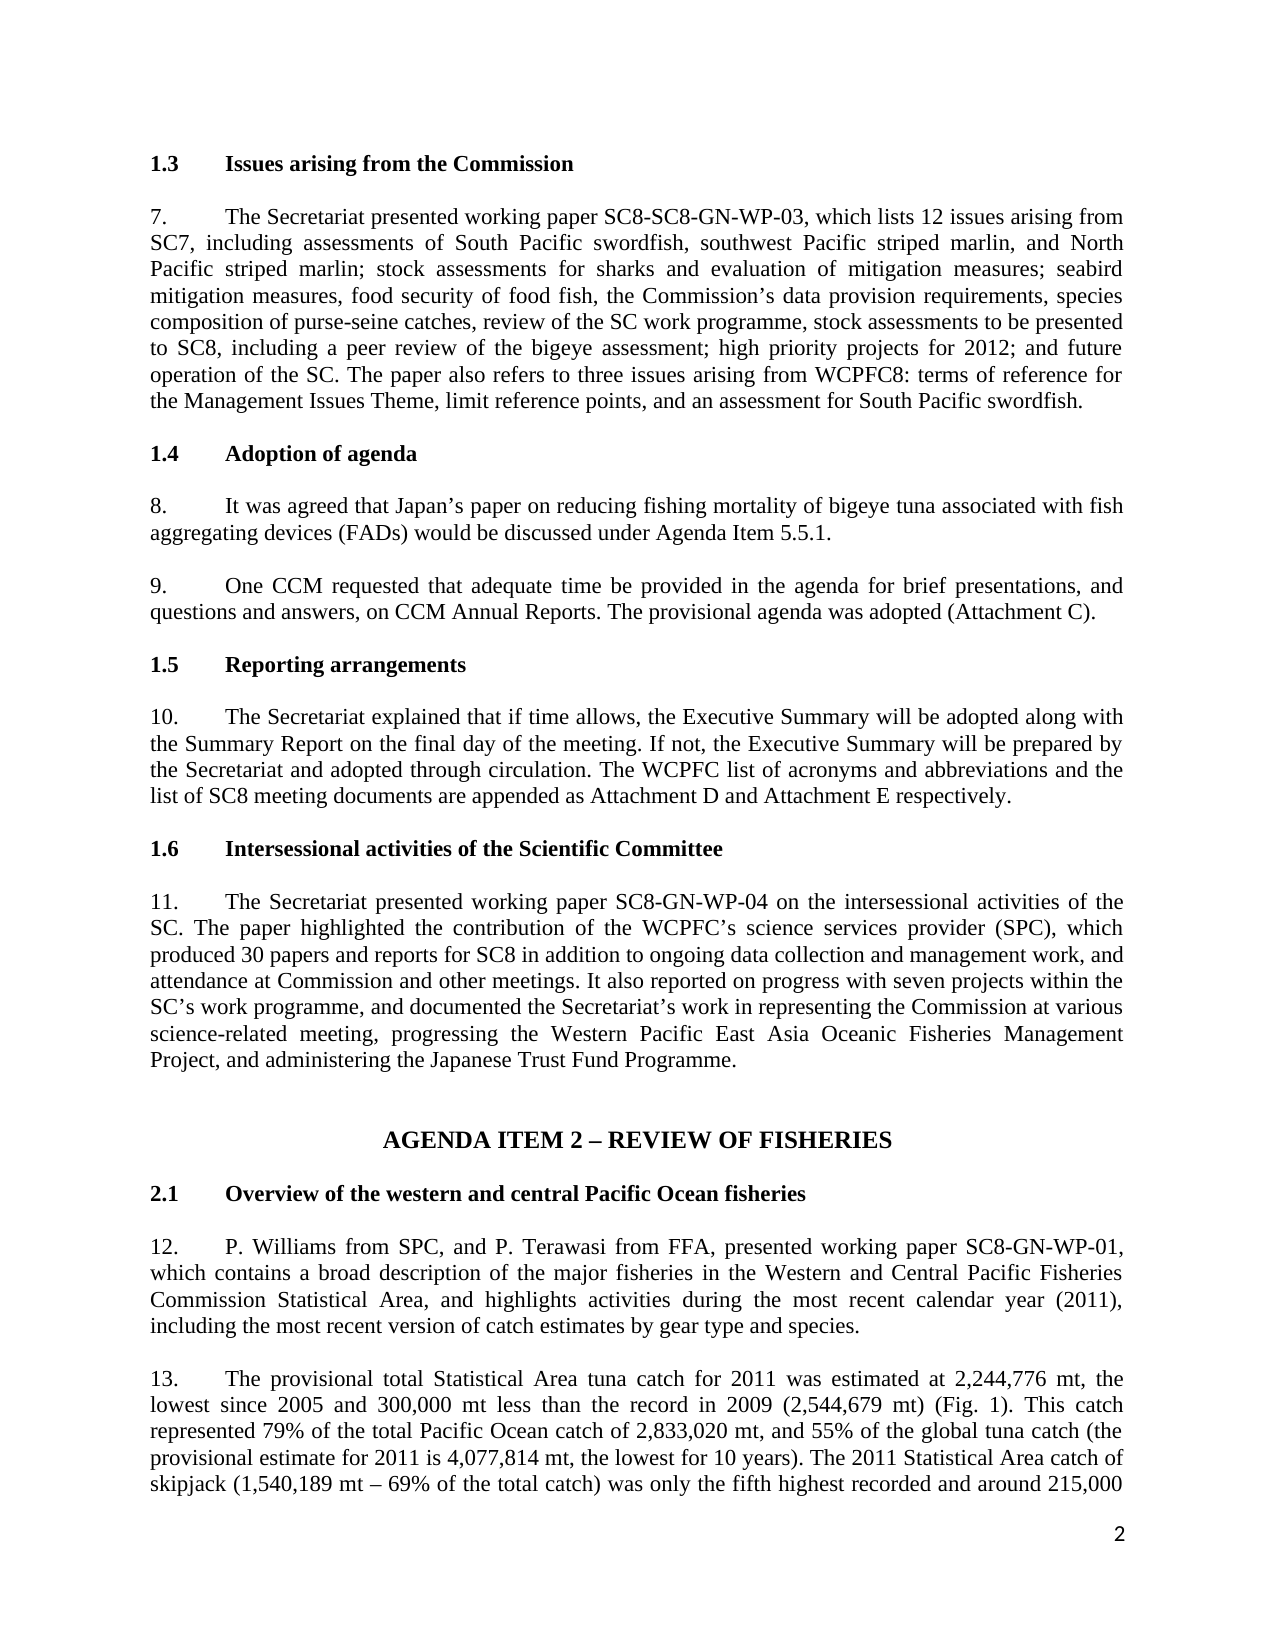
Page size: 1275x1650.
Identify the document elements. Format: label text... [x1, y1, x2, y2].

text 2.1 Overview of the western and central Pacific Ocean fisheries [150, 1180, 1125, 1207]
list The Secretariat presented working paper SC8-SC8-GN-WP-03, which lists 12 issues arising from SC7, including assessments of South Pacific swordfish, southwest Pacific striped marlin, and North Pacific striped marlin; stock assessments for sharks and evaluation of mitigation measures; seabird mitigation measures, food security of food fish, the Commission’s data provision requirements, species composition of purse-seine catches, review of the SC work programme, stock assessments to be presented to SC8, including a peer review of the bigeye assessment; high priority projects for 2012; and future operation of the SC. The paper also refers to three issues arising from WCPFC8: terms of reference for the Management Issues Theme, limit reference points, and an assessment for South Pacific swordfish. [150, 203, 1125, 413]
list P. Williams from SPC, and P. Terawasi from FFA, presented working paper SC8-GN-WP-01, which contains a broad description of the major fisheries in the Western and Central Pacific Fisheries Commission Statistical Area, and highlights activities during the most recent calendar year (2011), including the most recent version of catch estimates by gear type and species. [150, 1233, 1125, 1338]
text AGENDA ITEM 2 – Review of Fisheries [150, 1125, 1125, 1154]
list Reporting arrangements [150, 651, 1125, 677]
list The Secretariat presented working paper SC8-GN-WP-04 on the intersessional activities of the SC. The paper highlighted the contribution of the WCPFC’s science services provider (SPC), which produced 30 papers and reports for SC8 in addition to ongoing data collection and management work, and attendance at Commission and other meetings. It also reported on progress with seven projects within the SC’s work programme, and documented the Secretariat’s work in representing the Commission at various science-related meeting, progressing the Western Pacific East Asia Oceanic Fisheries Management Project, and administering the Japanese Trust Fund Programme. [150, 888, 1125, 1072]
list Adoption of agenda [150, 440, 1125, 466]
list The Secretariat explained that if time allows, the Executive Summary will be adopted along with the Summary Report on the final day of the meeting. If not, the Executive Summary will be prepared by the Secretariat and adopted through circulation. The WCPFC list of acronyms and abbreviations and the list of SC8 meeting documents are appended as Attachment D and Attachment E respectively. [150, 703, 1125, 809]
list Intersessional activities of the Scientific Committee [150, 835, 1125, 862]
list Issues arising from the Commission [150, 150, 1125, 176]
list It was agreed that Japan’s paper on reducing fishing mortality of bigeye tuna associated with fish aggregating devices (FADs) would be discussed under Agenda Item 5.5.1. [150, 493, 1125, 545]
list One CCM requested that adequate time be provided in the agenda for brief presentations, and questions and answers, on CCM Annual Reports. The provisional agenda was adopted (Attachment C). [150, 572, 1125, 624]
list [150, 1365, 1125, 1496]
